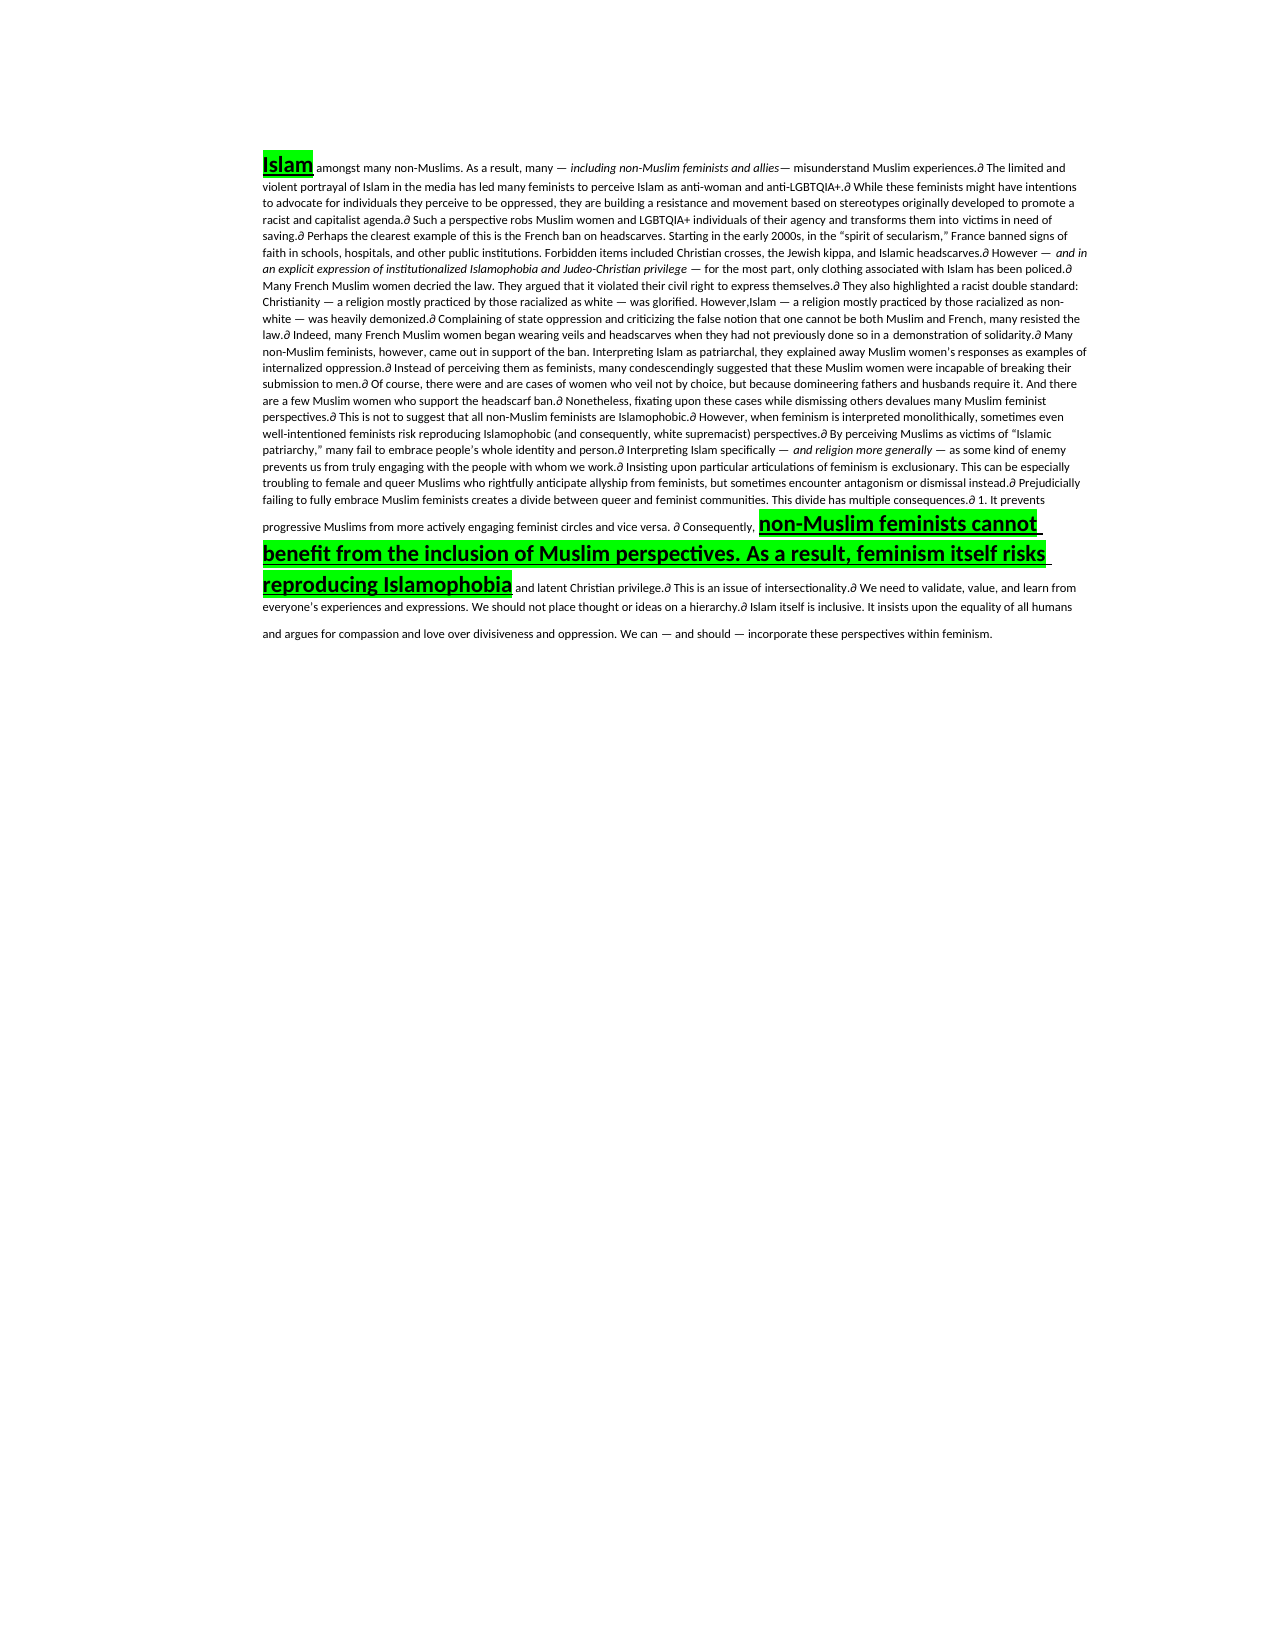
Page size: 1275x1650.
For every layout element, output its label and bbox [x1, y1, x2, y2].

text [262, 150, 1087, 644]
